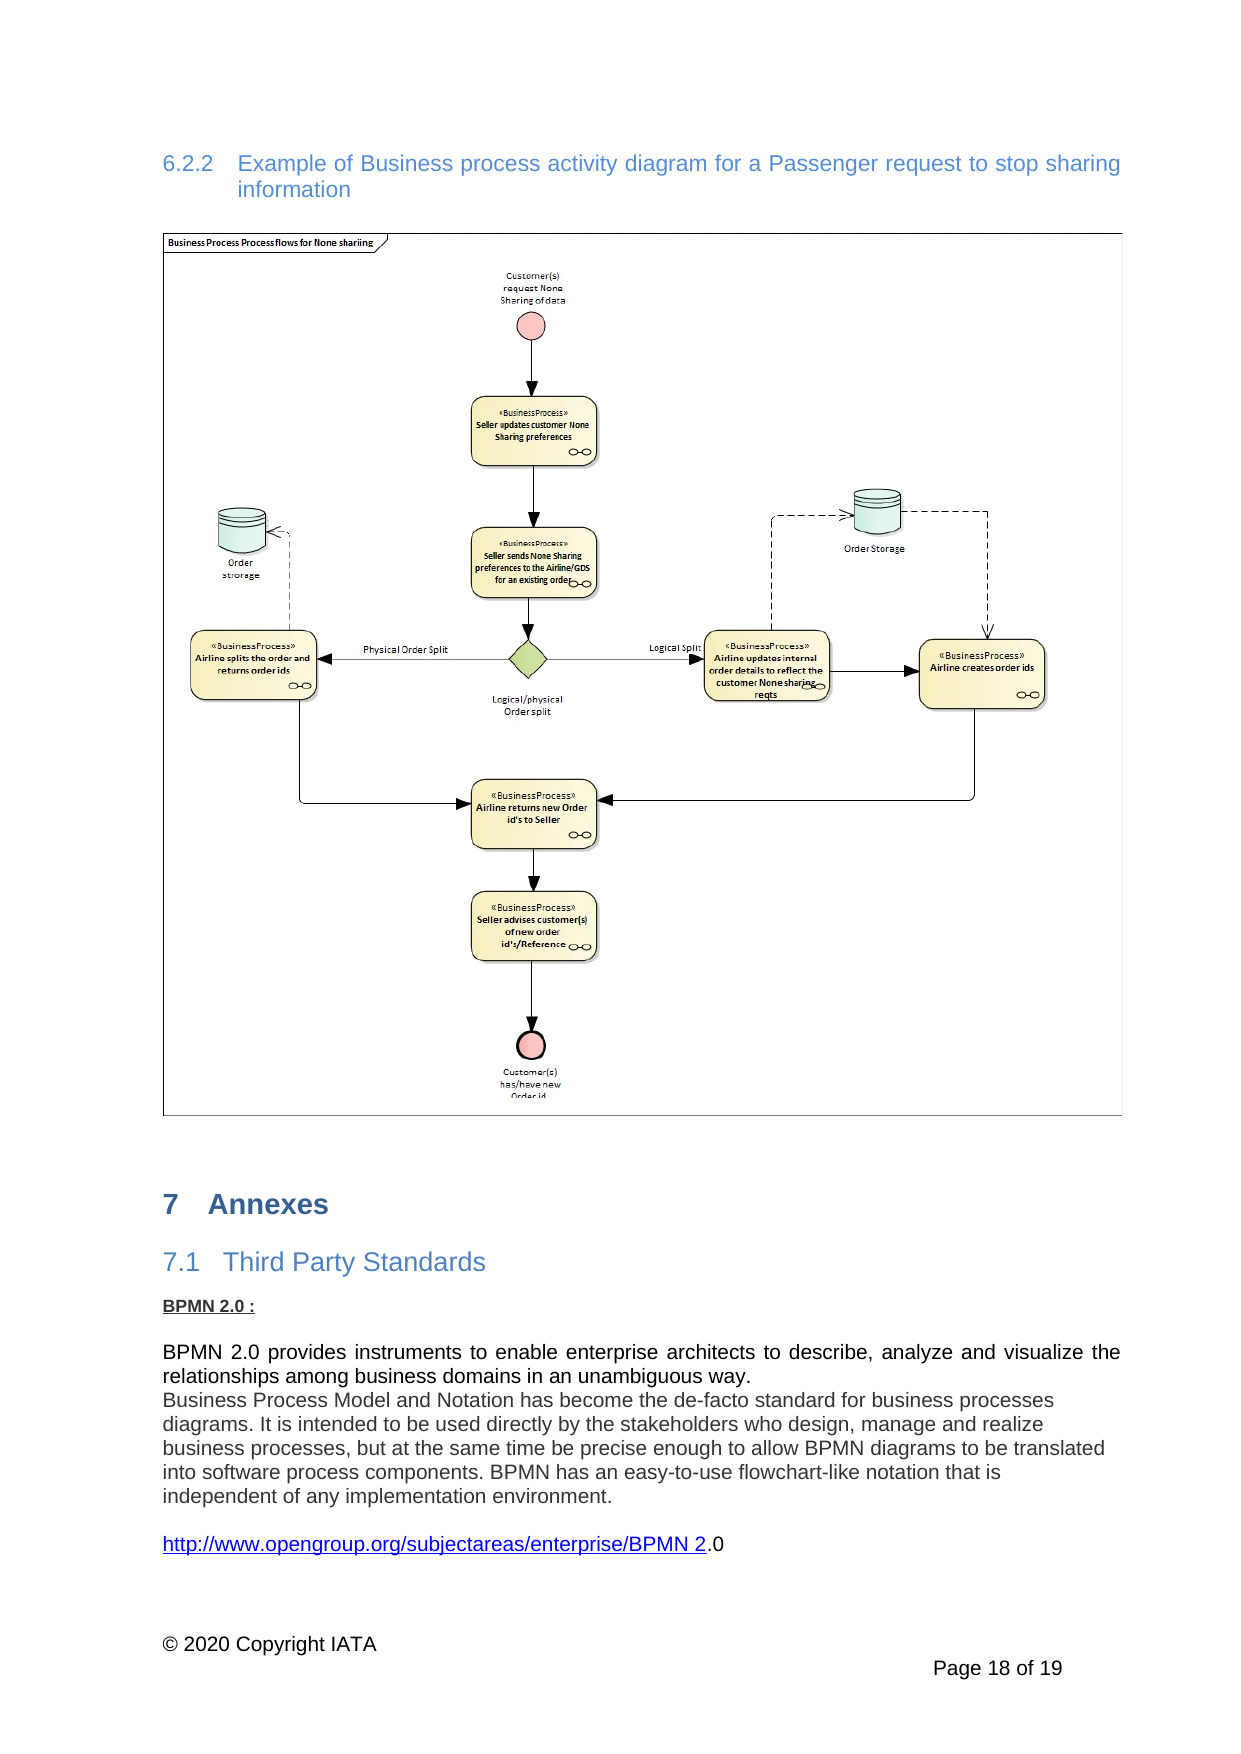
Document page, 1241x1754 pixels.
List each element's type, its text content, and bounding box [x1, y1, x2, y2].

subtitle Third Party Standards [162, 1246, 1122, 1277]
picture [162, 232, 1123, 1116]
text Business Process Model and Notation has become the de-facto standard for business processes diagrams. It is intended to be used directly by the stakeholders who design, manage and realize business processes, but at the same time be precise enough to allow BPMN diagrams to be translated into software process components. BPMN has an easy-to-use flowchart-like notation that is independent of any implementation environment. [613, 1388, 1122, 1508]
text http://www.opengroup.org/subjectareas/enterprise/BPMN 2.0 [80, 1532, 1122, 1556]
text BPMN 2.0 : [162, 1296, 1122, 1316]
subtitle Example of Business process activity diagram for a Passenger request to stop sharing information [162, 150, 1122, 203]
text BPMN 2.0 provides instruments to enable enterprise architects to describe, analyze and visualize the relationships among business domains in an unambiguous way. [162, 1340, 1122, 1388]
subtitle Annexes [162, 1187, 1122, 1221]
